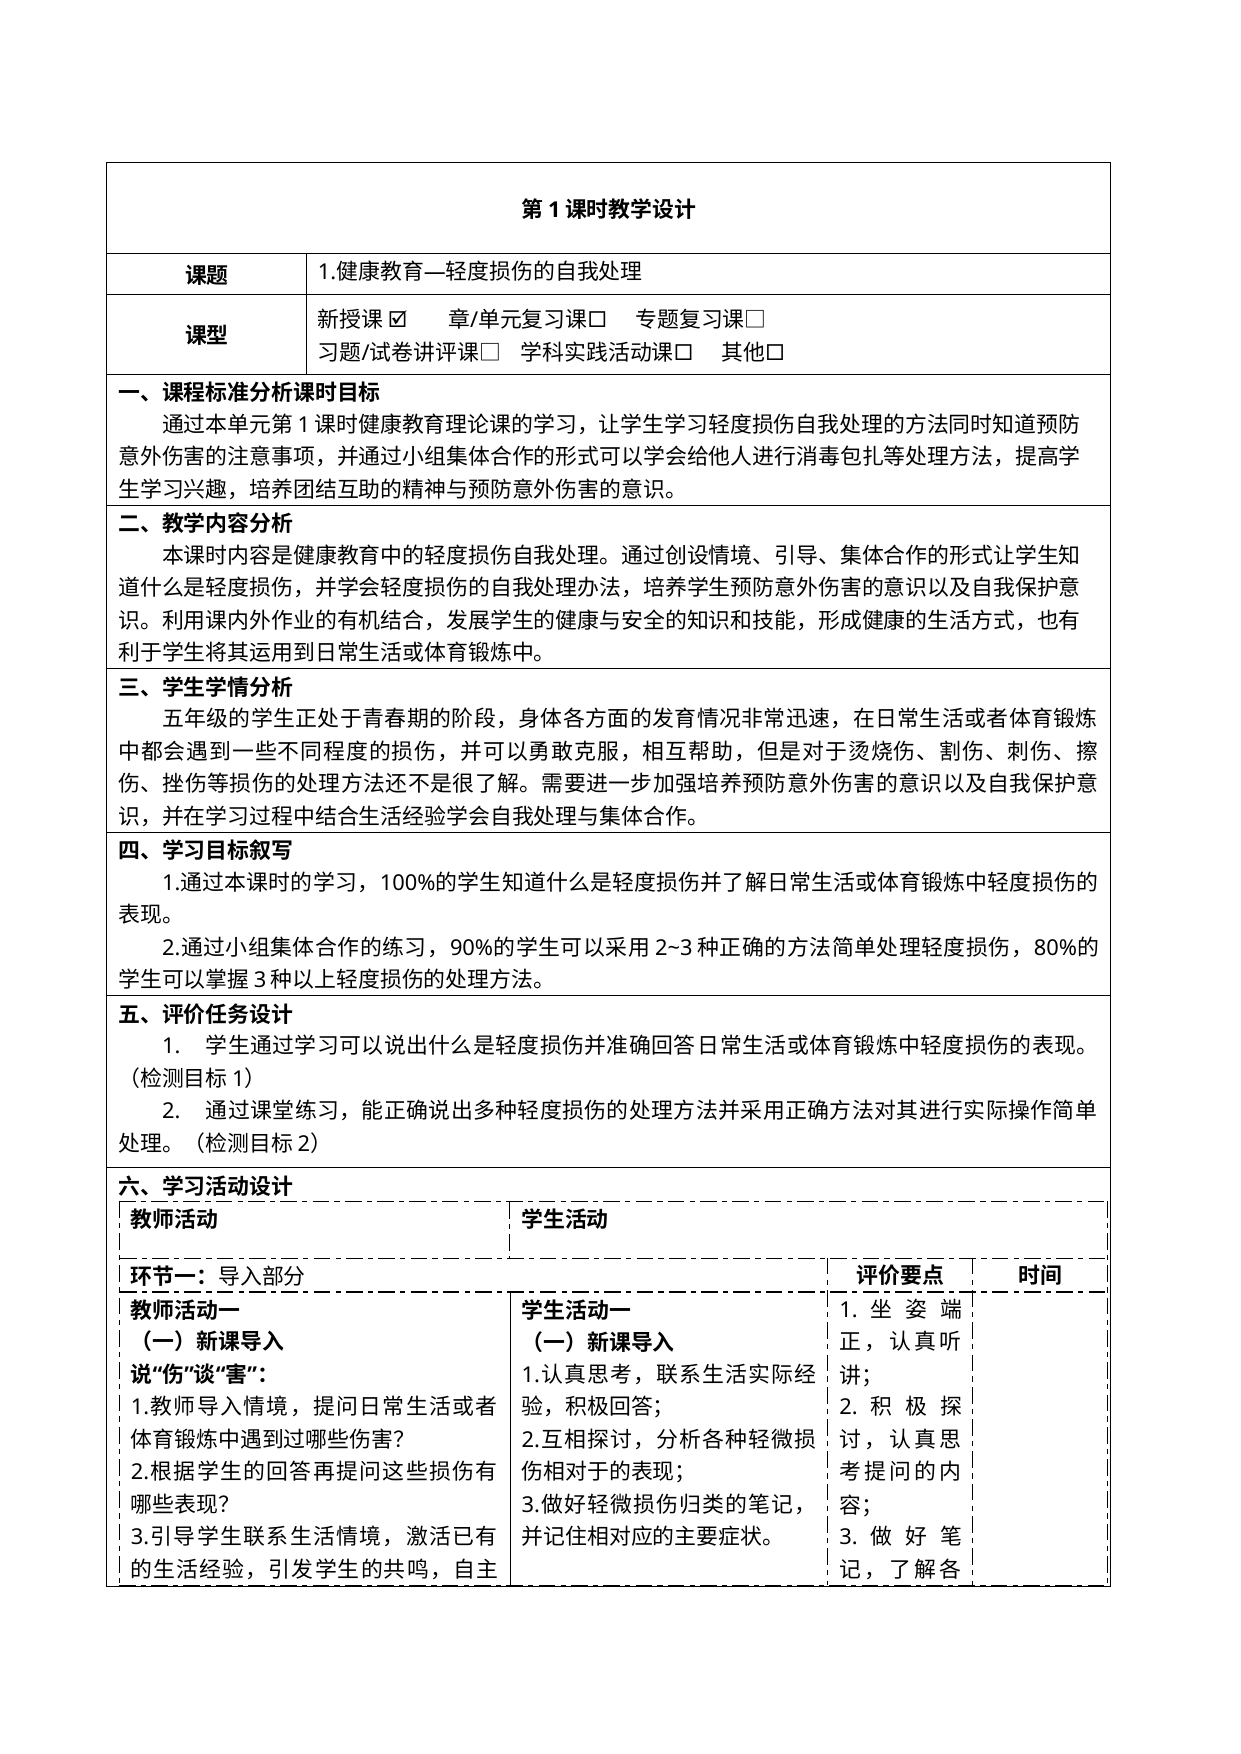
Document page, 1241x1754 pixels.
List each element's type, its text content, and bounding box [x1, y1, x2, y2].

table_cell 一、课程标准分析课时目标 通过本单元第1课时健康教育理论课的学习，让学生学习轻度损伤自我处理的方法同时知道预防意外伤害的注意事项，并通过小组集体合作的形式可以学会给他人进行消毒包扎等处理方法，提高学生学习兴趣，培养团结互助的精神与预防意外伤害的意识。 [107, 375, 1110, 505]
table_cell 四、学习目标叙写 1.通过本课时的学习，100%的学生知道什么是轻度损伤并了解日常生活或体育锻炼中轻度损伤的表现。 2.通过小组集体合作的练习，90%的学生可以采用2~3种正确的方法简单处理轻度损伤，80%的学生可以掌握3种以上轻度损伤的处理方法。 [107, 833, 1110, 995]
table_cell 1.健康教育—轻度损伤的自我处理 [307, 254, 1110, 294]
table_cell 二、教学内容分析 本课时内容是健康教育中的轻度损伤自我处理。通过创设情境、引导、集体合作的形式让学生知道什么是轻度损伤，并学会轻度损伤的自我处理办法，培养学生预防意外伤害的意识以及自我保护意识。利用课内外作业的有机结合，发展学生的健康与安全的知识和技能，形成健康的生活方式，也有利于学生将其运用到日常生活或体育锻炼中。 [107, 506, 1110, 668]
table_cell 六、学习活动设计 [107, 1168, 1110, 1586]
table_cell 三、学生学情分析 五年级的学生正处于青春期的阶段，身体各方面的发育情况非常迅速，在日常生活或者体育锻炼中都会遇到一些不同程度的损伤，并可以勇敢克服，相互帮助，但是对于烫烧伤、割伤、刺伤、擦伤、挫伤等损伤的处理方法还不是很了解。需要进一步加强培养预防意外伤害的意识以及自我保护意识，并在学习过程中结合生活经验学会自我处理与集体合作。 [107, 669, 1110, 832]
table_cell 课型 [107, 295, 306, 374]
table_cell 课题 [107, 254, 306, 294]
table_cell 新授课 章/单元复习课 专题复习课□ 习题/试卷讲评课□ 学科实践活动课 其他 [307, 295, 1110, 374]
table_cell 五、评价任务设计 学生通过学习可以说出什么是轻度损伤并准确回答日常生活或体育锻炼中轻度损伤的表现。（检测目标1） 通过课堂练习，能正确说出多种轻度损伤的处理方法并采用正确方法对其进行实际操作简单处理。（检测目标2） [107, 996, 1110, 1167]
table_header 第1课时教学设计 [107, 163, 1110, 253]
